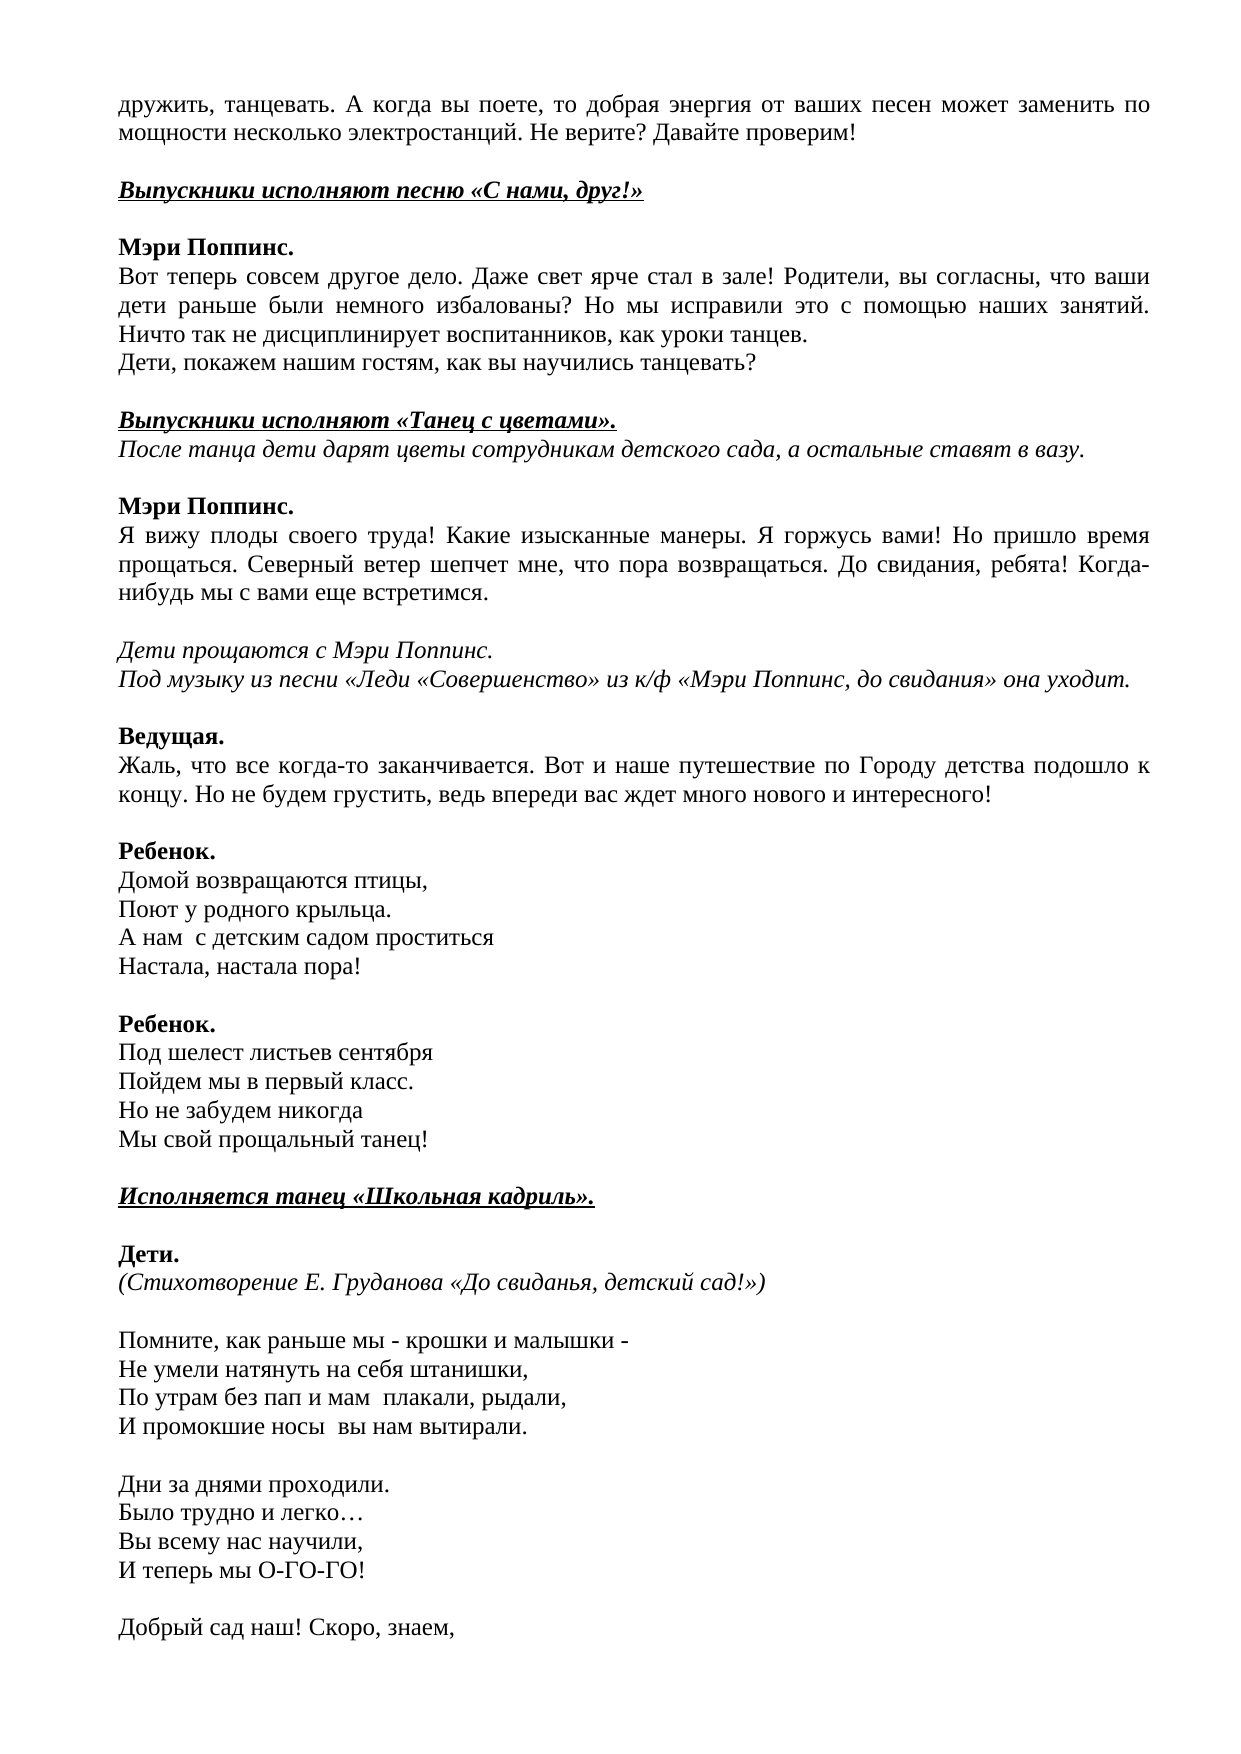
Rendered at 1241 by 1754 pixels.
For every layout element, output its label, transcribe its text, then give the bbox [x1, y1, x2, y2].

text Но не забудем никогда [118, 1095, 1152, 1124]
text А нам с детским садом проститься [118, 922, 1152, 951]
text Домой возвращаются птицы, [118, 865, 1152, 894]
text (Стихотворение Е. Груданова «До свиданья, детский сад!») [118, 1267, 1152, 1325]
text Жаль, что все когда-то заканчивается. Вот и наше путешествие по Городу детства подошло к концу. Но не будем грустить, ведь впереди вас ждет много нового и интересного! [118, 750, 1152, 807]
text Ребенок. [118, 836, 1152, 865]
text Дети прощаются с Мэри Поппинс. [118, 635, 1152, 664]
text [118, 89, 1152, 146]
text Настала, настала пора! [118, 951, 1152, 980]
text Выпускники исполняют «Танец с цветами». [118, 405, 1152, 434]
text Дети. [118, 1239, 1152, 1267]
text Дети, покажем нашим гостям, как вы научились танцевать? [118, 347, 1152, 376]
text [118, 1325, 1152, 1641]
text Мэри Поппинс. [118, 491, 1152, 520]
text Мэри Поппинс. [118, 232, 1152, 261]
text Я вижу плоды своего труда! Какие изысканные манеры. Я горжусь вами! Но пришло время прощаться. Северный ветер шепчет мне, что пора возвращаться. До свидания, ребята! Когда-нибудь мы с вами еще встретимся. [118, 520, 1152, 606]
text После танца дети дарят цветы сотрудникам детского сада, а остальные ставят в вазу. [118, 434, 1152, 462]
text Выпускники исполняют песню «С нами, друг!» [118, 175, 1152, 204]
text Мы свой прощальный танец! [118, 1124, 1152, 1152]
text Вот теперь совсем другое дело. Даже свет ярче стал в зале! Родители, вы согласны, что ваши дети раньше были немного избалованы? Но мы исправили это с помощью наших занятий. Ничто так не дисциплинирует воспитанников, как уроки танцев. [118, 261, 1152, 347]
text Пойдем мы в первый класс. [118, 1066, 1152, 1095]
text Ведущая. [118, 721, 1152, 750]
text Ребенок. [118, 1009, 1152, 1037]
text Под музыку из песни «Леди «Совершенство» из к/ф «Мэри Поппинс, до свидания» она уходит. [118, 664, 1152, 692]
text Под шелест листьев сентября [118, 1037, 1152, 1066]
text Исполняется танец «Школьная кадриль». [118, 1181, 1152, 1210]
text Поют у родного крыльца. [118, 894, 1152, 922]
